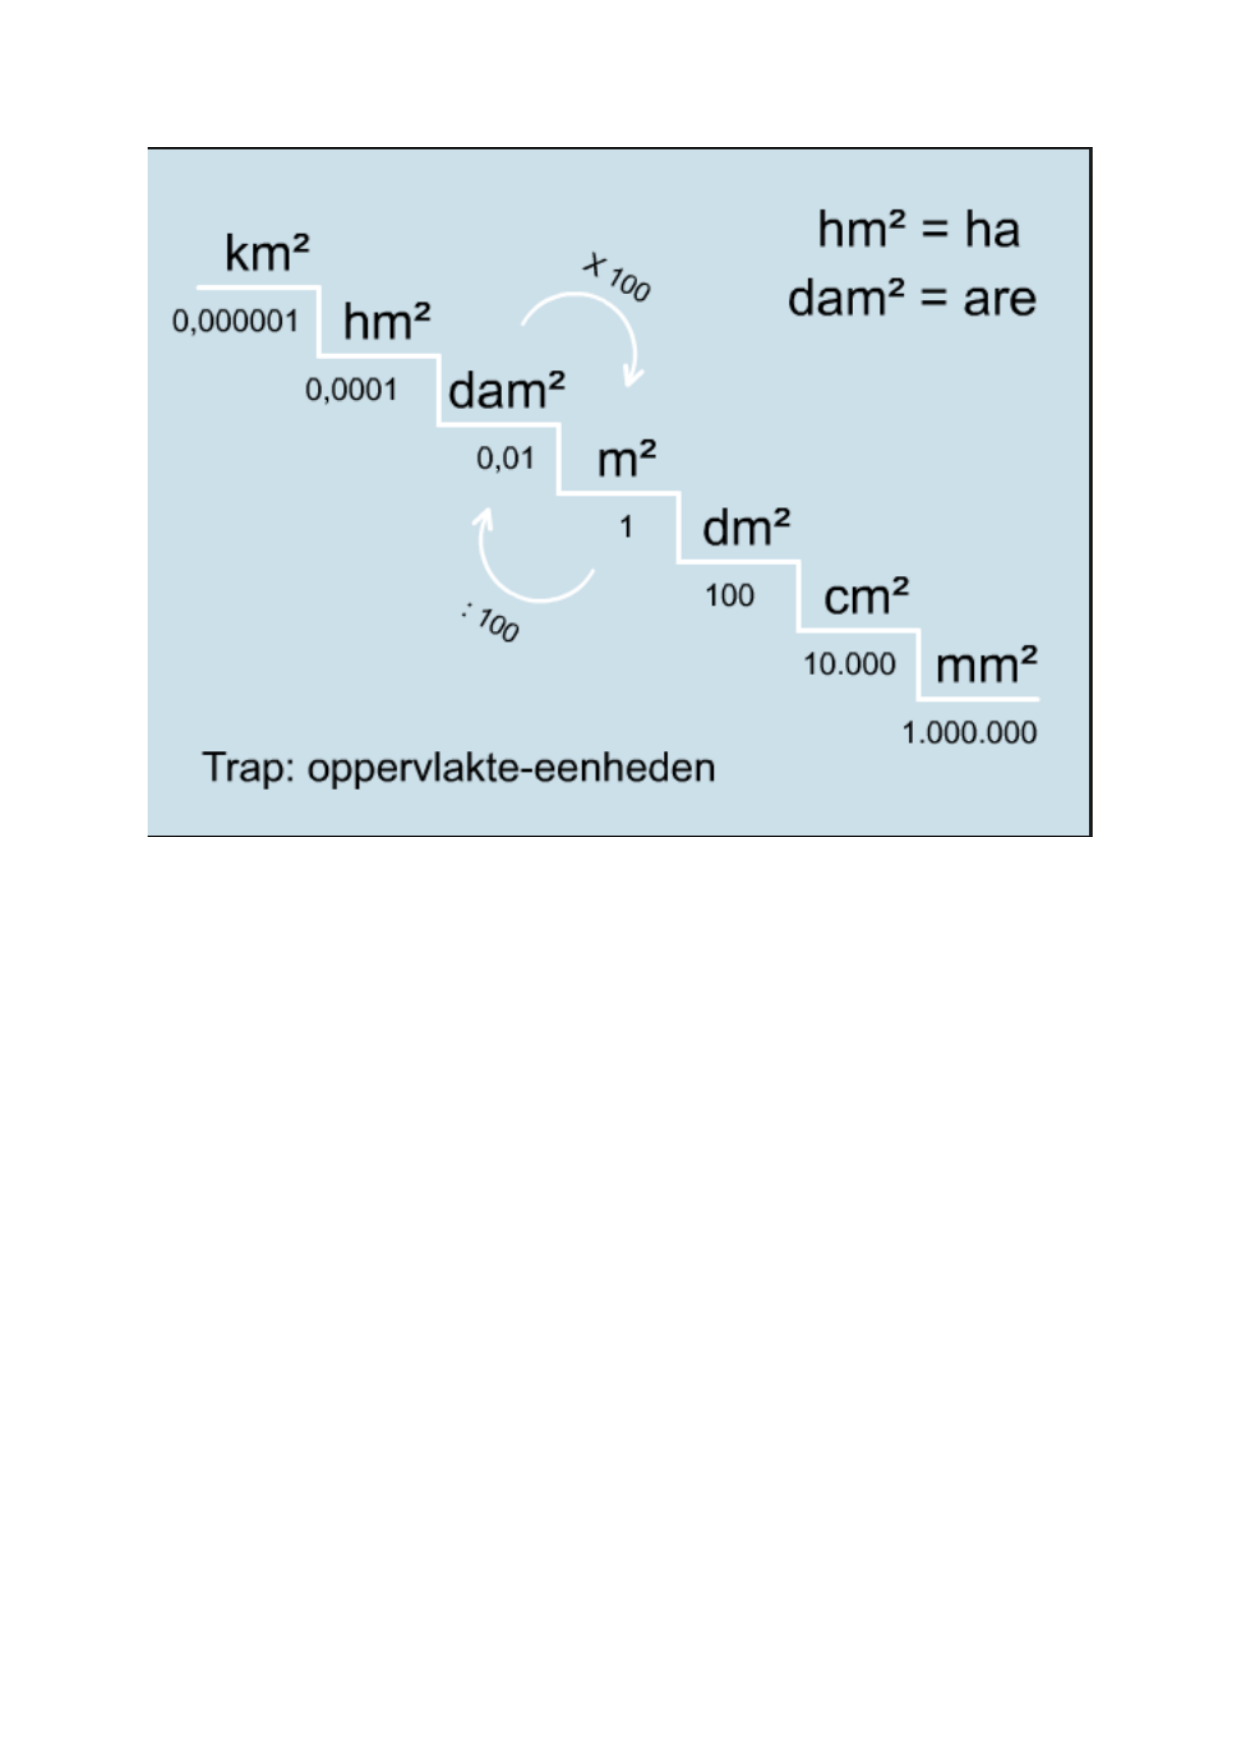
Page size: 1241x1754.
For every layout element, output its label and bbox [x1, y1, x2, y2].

picture [147, 147, 1093, 837]
